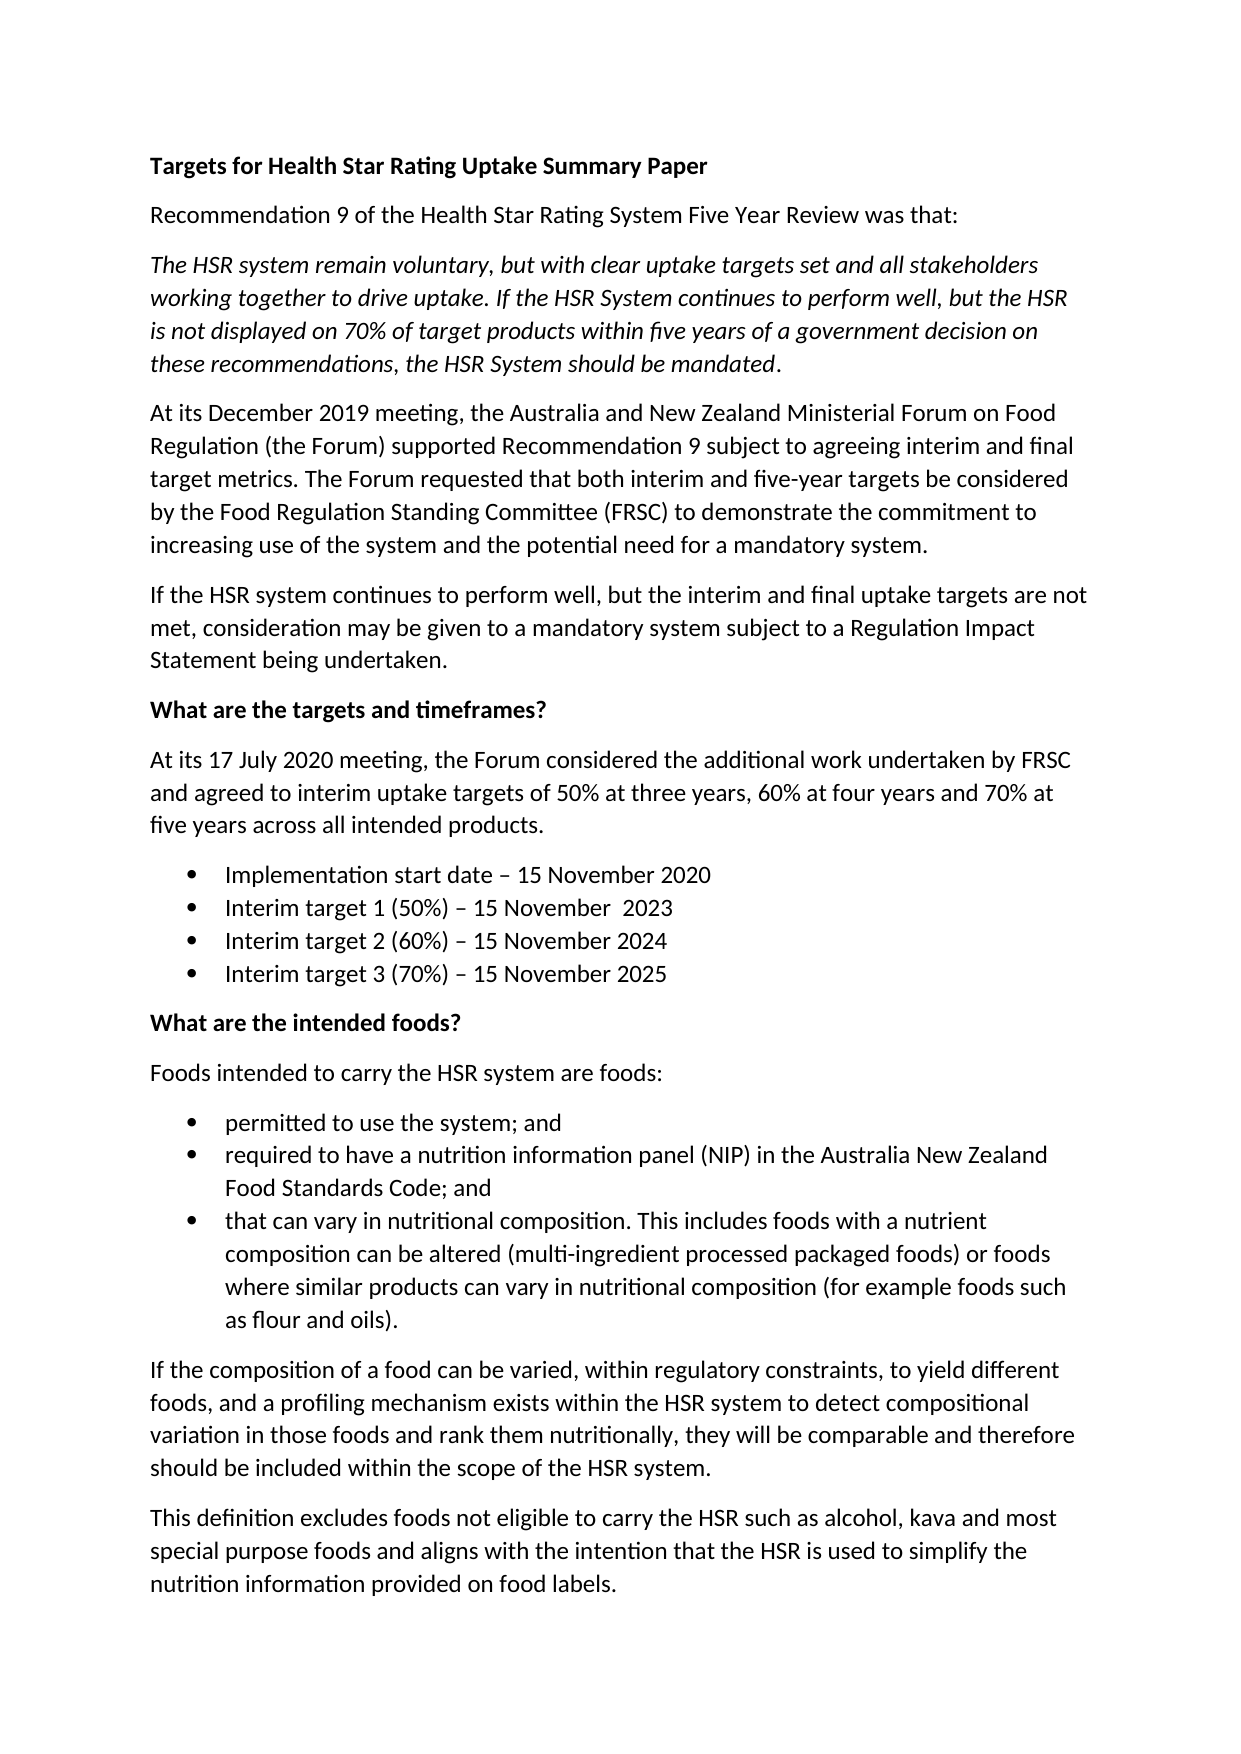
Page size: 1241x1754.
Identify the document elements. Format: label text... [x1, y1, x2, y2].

text The HSR system remain voluntary, but with clear uptake targets set and all stakeholders working together to drive uptake. If the HSR System continues to perform well, but the HSR is not displayed on 70% of target products within five years of a government decision on these recommendations, the HSR System should be mandated. [150, 249, 1090, 378]
text This definition excludes foods not eligible to carry the HSR such as alcohol, kava and most special purpose foods and aligns with the intention that the HSR is used to simplify the nutrition information provided on food labels. [150, 1502, 1090, 1598]
text At its 17 July 2020 meeting, the Forum considered the additional work undertaken by FRSC and agreed to interim uptake targets of 50% at three years, 60% at four years and 70% at five years across all intended products. [150, 744, 1090, 840]
list Interim target 1 (50%) – 15 November 2023 [187, 892, 1090, 923]
text What are the targets and timeframes? [150, 694, 1090, 725]
text At its December 2019 meeting, the Australia and New Zealand Ministerial Forum on Food Regulation (the Forum) supported Recommendation 9 subject to agreeing interim and final target metrics. The Forum requested that both interim and five-year targets be considered by the Food Regulation Standing Committee (FRSC) to demonstrate the commitment to increasing use of the system and the potential need for a mandatory system. [150, 397, 1090, 560]
list Interim target 2 (60%) – 15 November 2024 [187, 925, 1090, 956]
list Interim target 3 (70%) – 15 November 2025 [187, 958, 1090, 988]
text If the HSR system continues to perform well, but the interim and final uptake targets are not met, consideration may be given to a mandatory system subject to a Regulation Impact Statement being undertaken. [150, 579, 1090, 675]
text Recommendation 9 of the Health Star Rating System Five Year Review was that: [150, 199, 1090, 230]
text What are the intended foods? [150, 1007, 1090, 1038]
list permitted to use the system; and [187, 1107, 1090, 1137]
list Implementation start date – 15 November 2020 [187, 859, 1090, 890]
text Foods intended to carry the HSR system are foods: [150, 1057, 1090, 1088]
list required to have a nutrition information panel (NIP) in the Australia New Zealand Food Standards Code; and [187, 1139, 1090, 1203]
list that can vary in nutritional composition. This includes foods with a nutrient composition can be altered (multi-ingredient processed packaged foods) or foods where similar products can vary in nutritional composition (for example foods such as flour and oils). [187, 1205, 1090, 1335]
text Targets for Health Star Rating Uptake Summary Paper [150, 150, 1090, 181]
text If the composition of a food can be varied, within regulatory constraints, to yield different foods, and a profiling mechanism exists within the HSR system to detect compositional variation in those foods and rank them nutritionally, they will be comparable and therefore should be included within the scope of the HSR system. [150, 1354, 1090, 1483]
